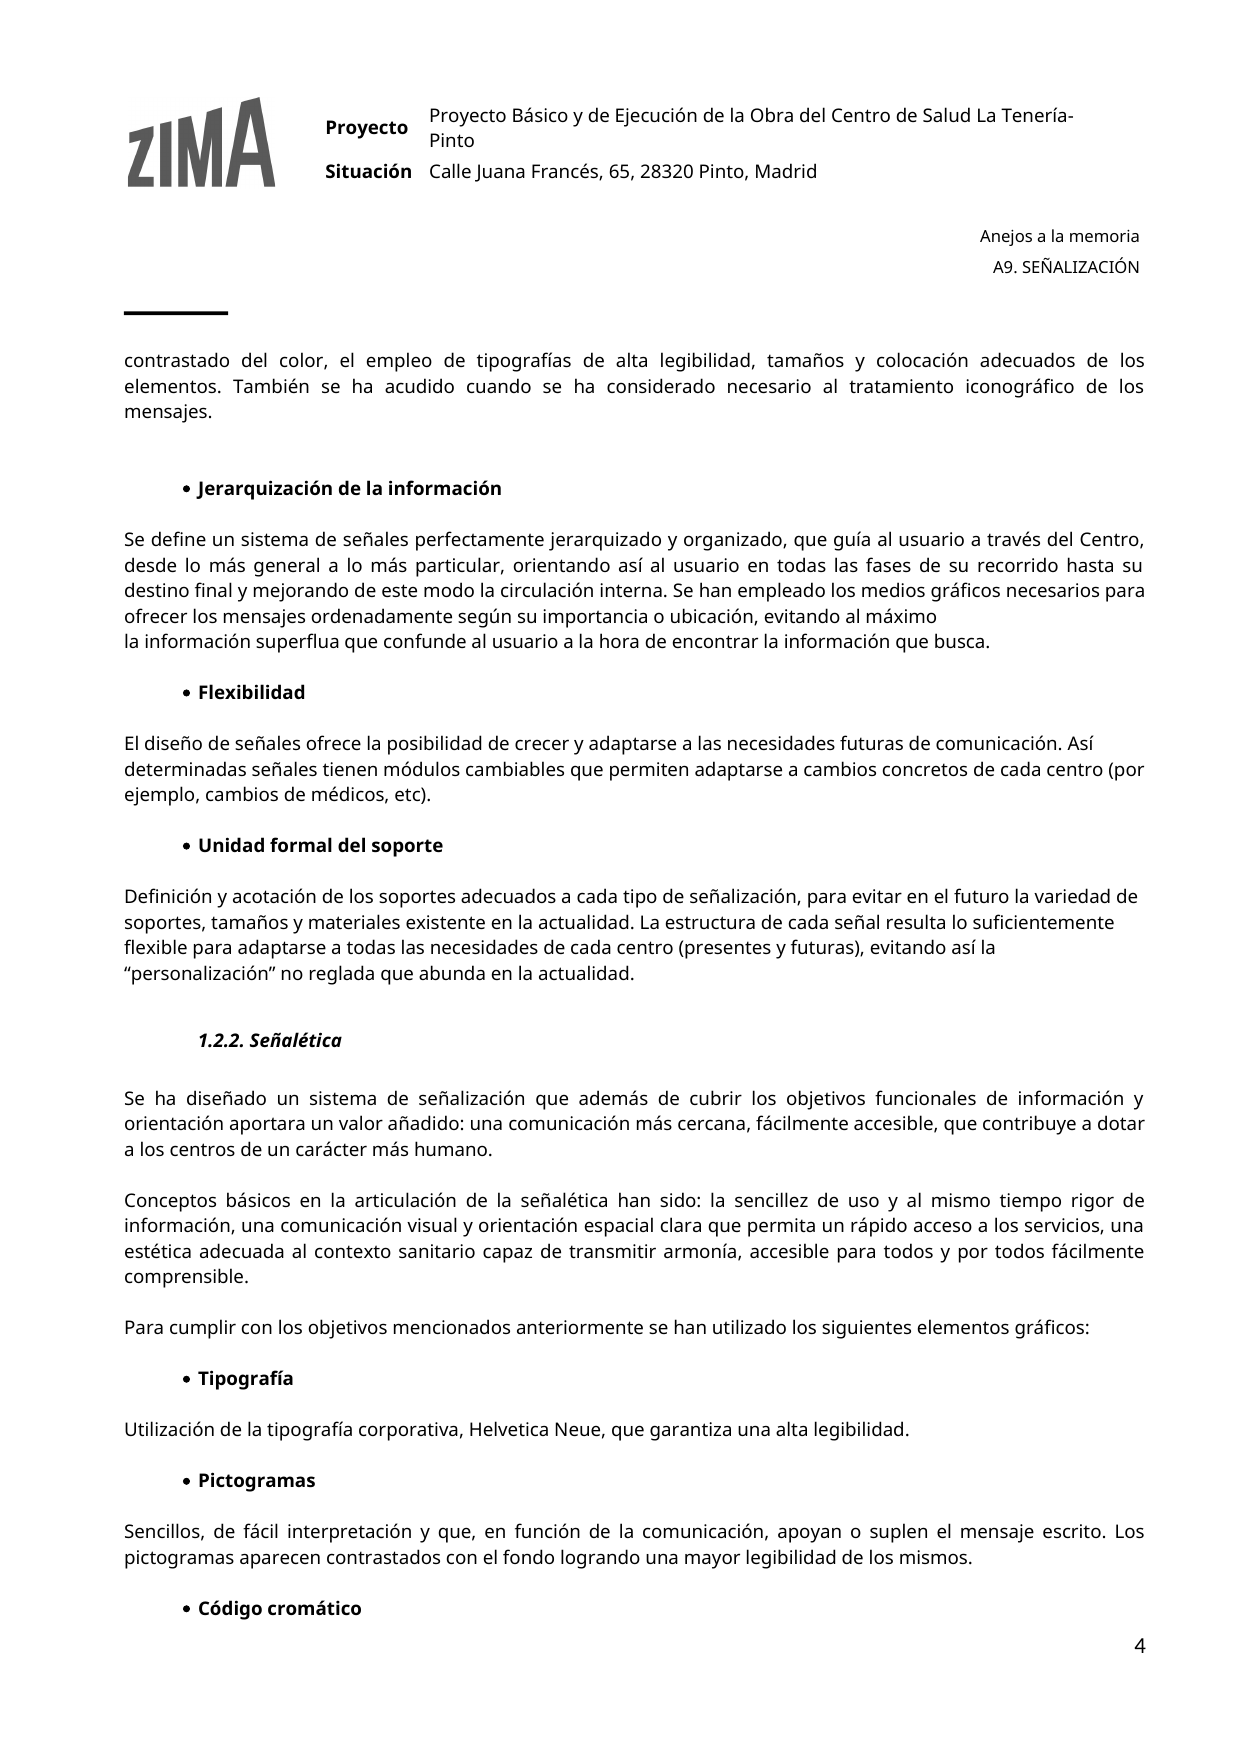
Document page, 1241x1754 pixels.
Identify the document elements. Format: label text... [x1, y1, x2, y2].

picture [127, 97, 276, 189]
text Se define un sistema de señales perfectamente jerarquizado y organizado, que guía al usuario a través del Centro, desde lo más general a lo más particular, orientando así al usuario en todas las fases de su recorrido hasta su destino final y mejorando de este modo la circulación interna. Se han empleado los medios gráficos necesarios para ofrecer los mensajes ordenadamente según su importancia o ubicación, evitando al máximo [124, 526, 1146, 628]
list Código cromático [183, 1595, 1146, 1621]
text la información superflua que confunde al usuario a la hora de encontrar la información que busca. [124, 628, 1146, 654]
text 1.2.2. Señalética [124, 1027, 1146, 1053]
list Unidad formal del soporte [183, 833, 1146, 858]
list Tipografía [183, 1366, 1146, 1391]
text Se ha diseñado un sistema de señalización que además de cubrir los objetivos funcionales de información y orientación aportara un valor añadido: una comunicación más cercana, fácilmente accesible, que contribuye a dotar a los centros de un carácter más humano. [124, 1085, 1146, 1161]
text El diseño de señales ofrece la posibilidad de crecer y adaptarse a las necesidades futuras de comunicación. Así determinadas señales tienen módulos cambiables que permiten adaptarse a cambios concretos de cada centro (por ejemplo, cambios de médicos, etc). [124, 731, 1146, 807]
text Para cumplir con los objetivos mencionados anteriormente se han utilizado los siguientes elementos gráficos: [124, 1314, 1146, 1340]
list Flexibilidad [183, 679, 1146, 705]
text Conceptos básicos en la articulación de la señalética han sido: la sencillez de uso y al mismo tiempo rigor de información, una comunicación visual y orientación espacial clara que permita un rápido acceso a los servicios, una estética adecuada al contexto sanitario capaz de transmitir armonía, accesible para todos y por todos fácilmente comprensible. [124, 1187, 1146, 1289]
text Utilización de la tipografía corporativa, Helvetica Neue, que garantiza una alta legibilidad. [124, 1417, 1146, 1442]
list Jerarquización de la información [183, 475, 1146, 501]
list Pictogramas [183, 1468, 1146, 1493]
text Sencillos, de fácil interpretación y que, en función de la comunicación, apoyan o suplen el mensaje escrito. Los pictogramas aparecen contrastados con el fondo logrando una mayor legibilidad de los mismos. [124, 1519, 1146, 1570]
text Definición y acotación de los soportes adecuados a cada tipo de señalización, para evitar en el futuro la variedad de soportes, tamaños y materiales existente en la actualidad. La estructura de cada señal resulta lo suficientemente flexible para adaptarse a todas las necesidades de cada centro (presentes y futuras), evitando así la “personalización” no reglada que abunda en la actualidad. [124, 884, 1146, 986]
